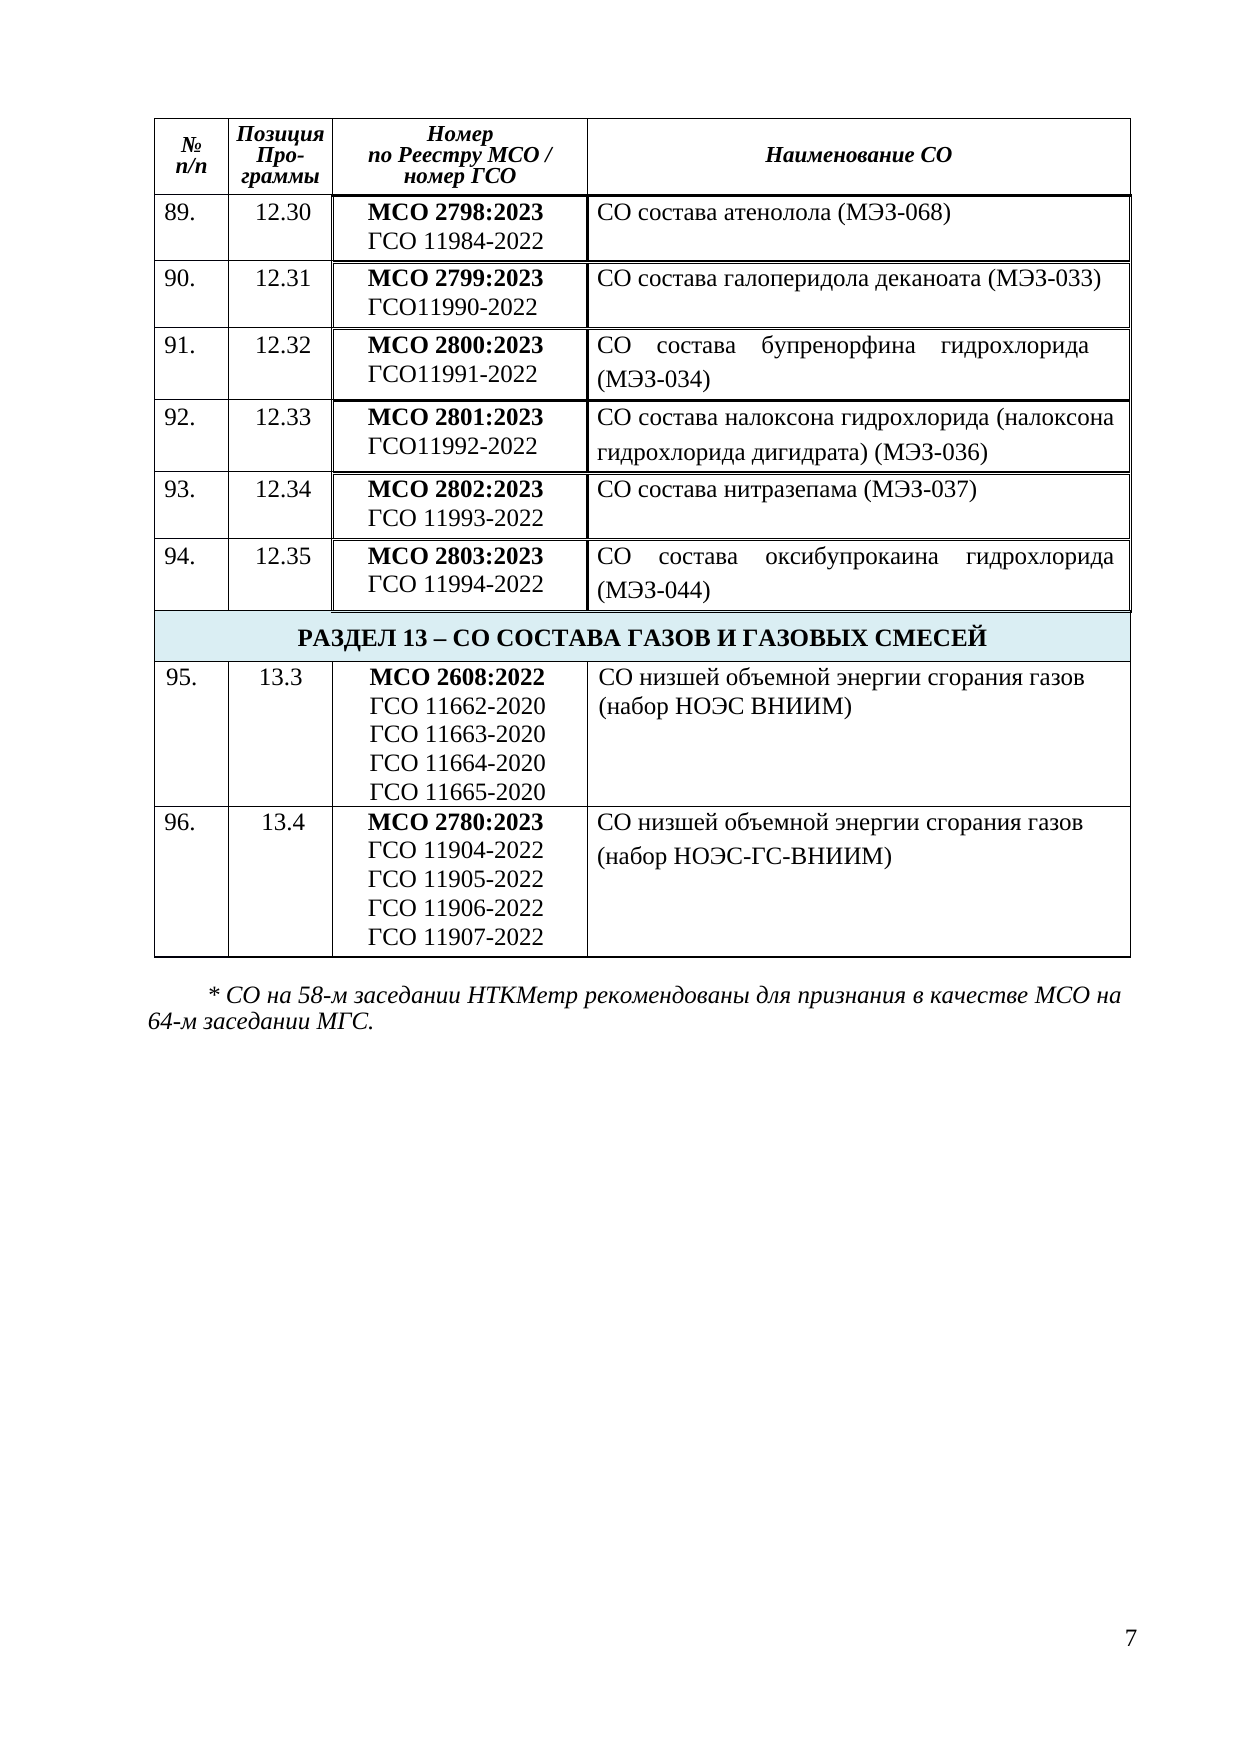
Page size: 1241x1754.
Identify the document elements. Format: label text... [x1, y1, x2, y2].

table_cell [155, 662, 228, 806]
table_cell СО низшей объемной энергии сгорания газов (набор НОЭС ВНИИМ) [588, 662, 1130, 806]
table_cell МСО 2799:2023 ГСО11990-2022 [334, 264, 586, 327]
table_cell РАЗДЕЛ 13 – СО СОСТАВА ГАЗОВ И ГАЗОВЫХ СМЕСЕЙ [155, 611, 1130, 661]
table_cell [155, 472, 228, 538]
table_cell МСО 2801:2023 ГСО11992-2022 [334, 402, 586, 471]
table_cell [155, 195, 228, 260]
table_cell [155, 807, 228, 956]
table_header № п/п [155, 119, 228, 194]
table_cell [155, 328, 228, 399]
table_cell 13.3 [229, 662, 332, 806]
table_cell 12.31 [229, 261, 331, 327]
table_cell [155, 539, 228, 610]
table_cell 12.33 [229, 400, 331, 471]
table_cell СО состава бупренорфина гидрохлорида (МЭЗ-034) [589, 330, 1129, 399]
table_cell МСО 2780:2023 ГСО 11904-2022 ГСО 11905-2022 ГСО 11906-2022 ГСО 11907-2022 [333, 807, 587, 956]
table_cell [155, 261, 228, 327]
table_header Позиция Про-граммы [229, 119, 332, 194]
table_cell СО состава нитразепама (МЭЗ-037) [589, 475, 1129, 538]
table_cell СО состава атенолола (МЭЗ-068) [589, 197, 1129, 260]
table_cell 13.4 [229, 807, 332, 956]
table_cell 12.34 [229, 472, 331, 538]
text * СО на 58-м заседании НТКМетр рекомендованы для признания в качестве МСО на 64-м заседании МГС. [148, 983, 1122, 1035]
table_header Наименование СО [588, 119, 1130, 194]
table_cell МСО 2803:2023 ГСО 11994-2022 [334, 541, 586, 610]
table_cell СО низшей объемной энергии сгорания газов (набор НОЭС-ГС-ВНИИМ) [588, 807, 1130, 956]
table_header Номер по Реестру МСО / номер ГСО [333, 119, 587, 194]
table_cell СО состава оксибупрокаина гидрохлорида (МЭЗ-044) [589, 541, 1129, 610]
table_cell МСО 2800:2023 ГСО11991-2022 [334, 330, 586, 399]
table_cell 12.35 [229, 539, 331, 610]
table_cell СО состава налоксона гидрохлорида (налоксона гидрохлорида дигидрата) (МЭЗ-036) [589, 402, 1129, 471]
table_cell МСО 2798:2023 ГСО 11984-2022 [334, 197, 586, 260]
table_cell МСО 2802:2023 ГСО 11993-2022 [334, 475, 586, 538]
table_cell СО состава галоперидола деканоата (МЭЗ-033) [589, 264, 1129, 327]
table_cell 12.32 [229, 328, 331, 399]
table_cell [155, 400, 228, 471]
table_cell МСО 2608:2022 ГСО 11662-2020 ГСО 11663-2020 ГСО 11664-2020 ГСО 11665-2020 [333, 662, 587, 806]
table_cell 12.30 [229, 195, 331, 260]
